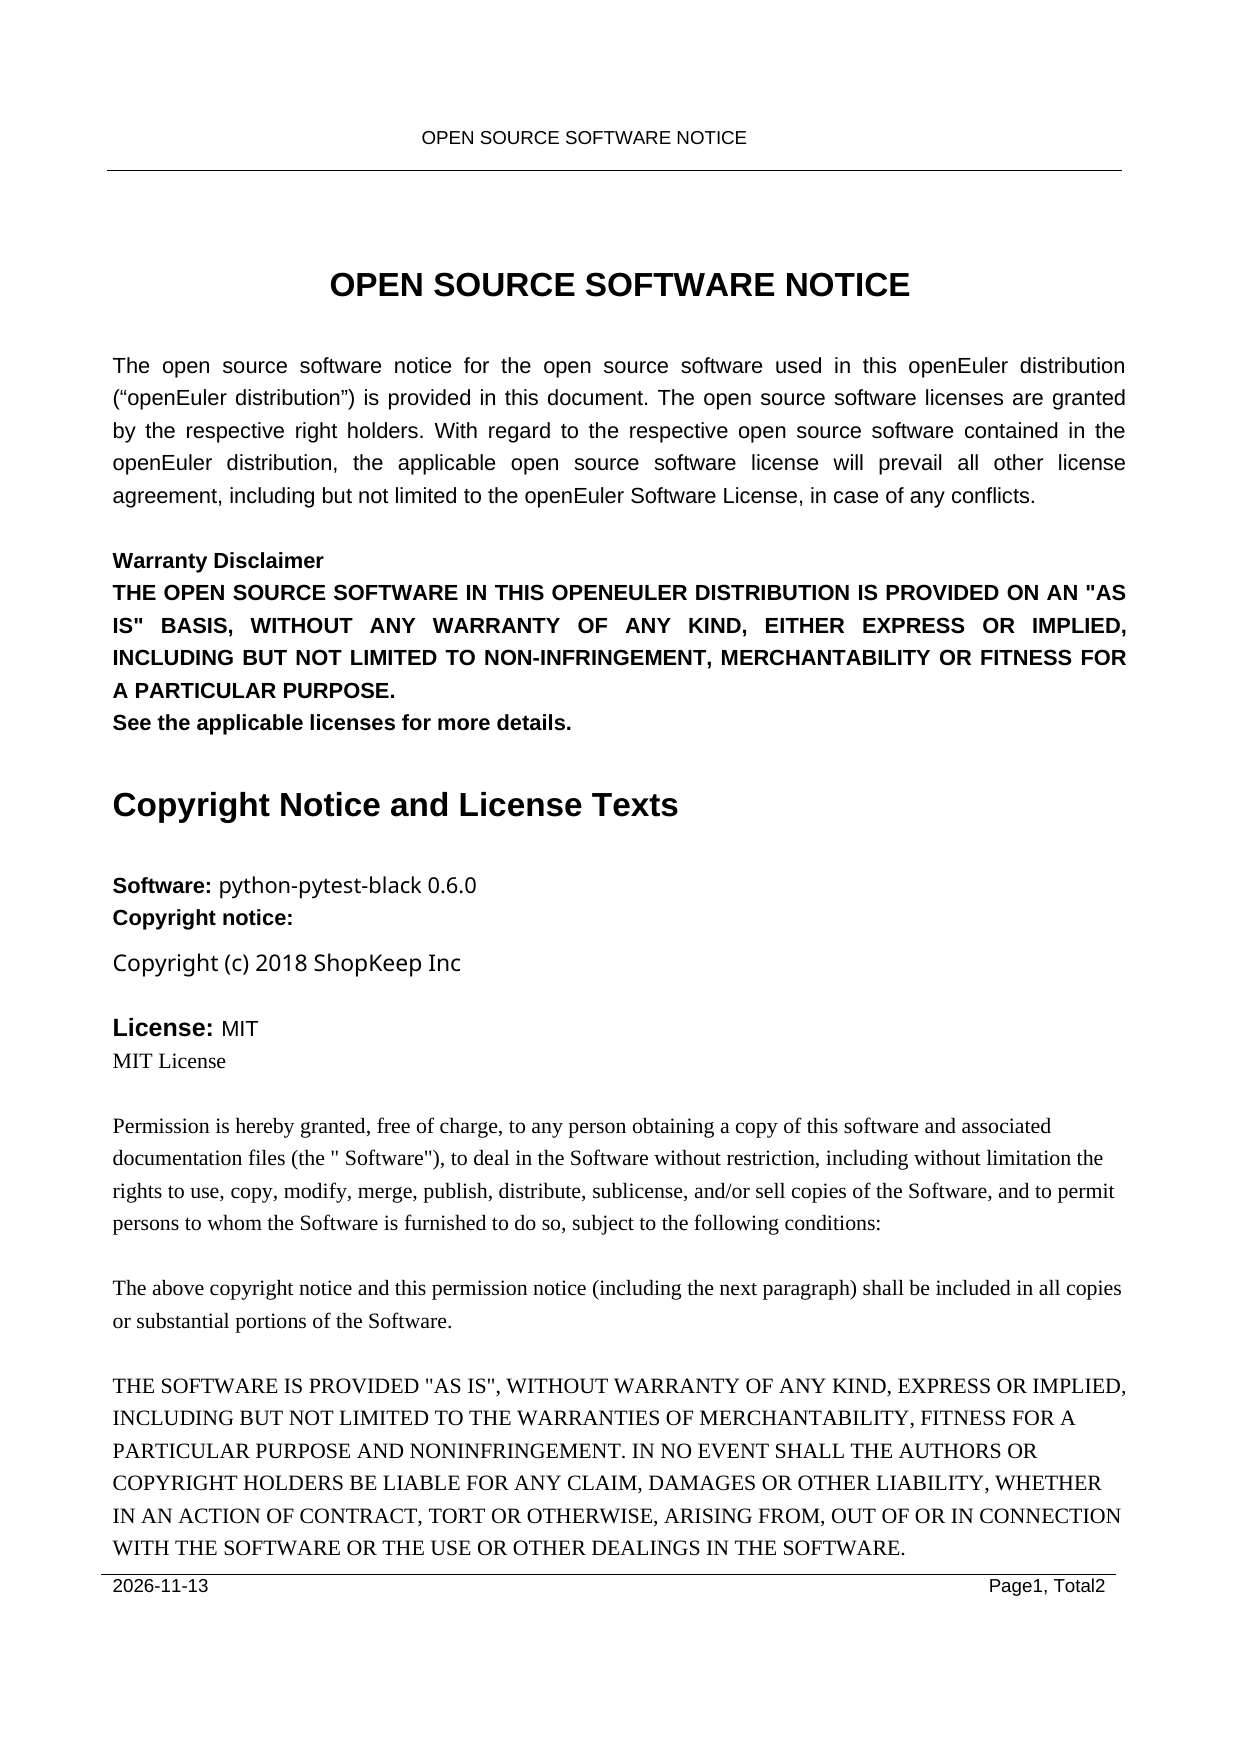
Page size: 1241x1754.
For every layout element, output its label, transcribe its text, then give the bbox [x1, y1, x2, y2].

text Copyright Notice and License Texts [112, 771, 1128, 836]
text License: MIT [112, 1012, 1128, 1044]
title Software: python-pytest-black 0.6.0 [112, 869, 1128, 901]
text Warranty Disclaimer [112, 544, 1128, 576]
text Copyright notice: [112, 901, 1128, 934]
text The open source software notice for the open source software used in this openEuler distribution (“openEuler distribution”) is provided in this document. The open source software licenses are granted by the respective right holders. With regard to the respective open source software contained in the openEuler distribution, the applicable open source software license will prevail all other license agreement, including but not limited to the openEuler Software License, in case of any conflicts. [112, 349, 1128, 511]
text THE OPEN SOURCE SOFTWARE IN THIS OPENEULER DISTRIBUTION IS PROVIDED ON AN "AS IS" BASIS, WITHOUT ANY WARRANTY OF ANY KIND, EITHER EXPRESS OR IMPLIED, INCLUDING BUT NOT LIMITED TO NON-INFRINGEMENT, MERCHANTABILITY OR FITNESS FOR A PARTICULAR PURPOSE. See the applicable licenses for more details. [112, 576, 1128, 739]
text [112, 1044, 1128, 1564]
text OPEN SOURCE SOFTWARE NOTICE [112, 251, 1128, 316]
text Copyright (c) 2018 ShopKeep Inc [112, 947, 1128, 1012]
